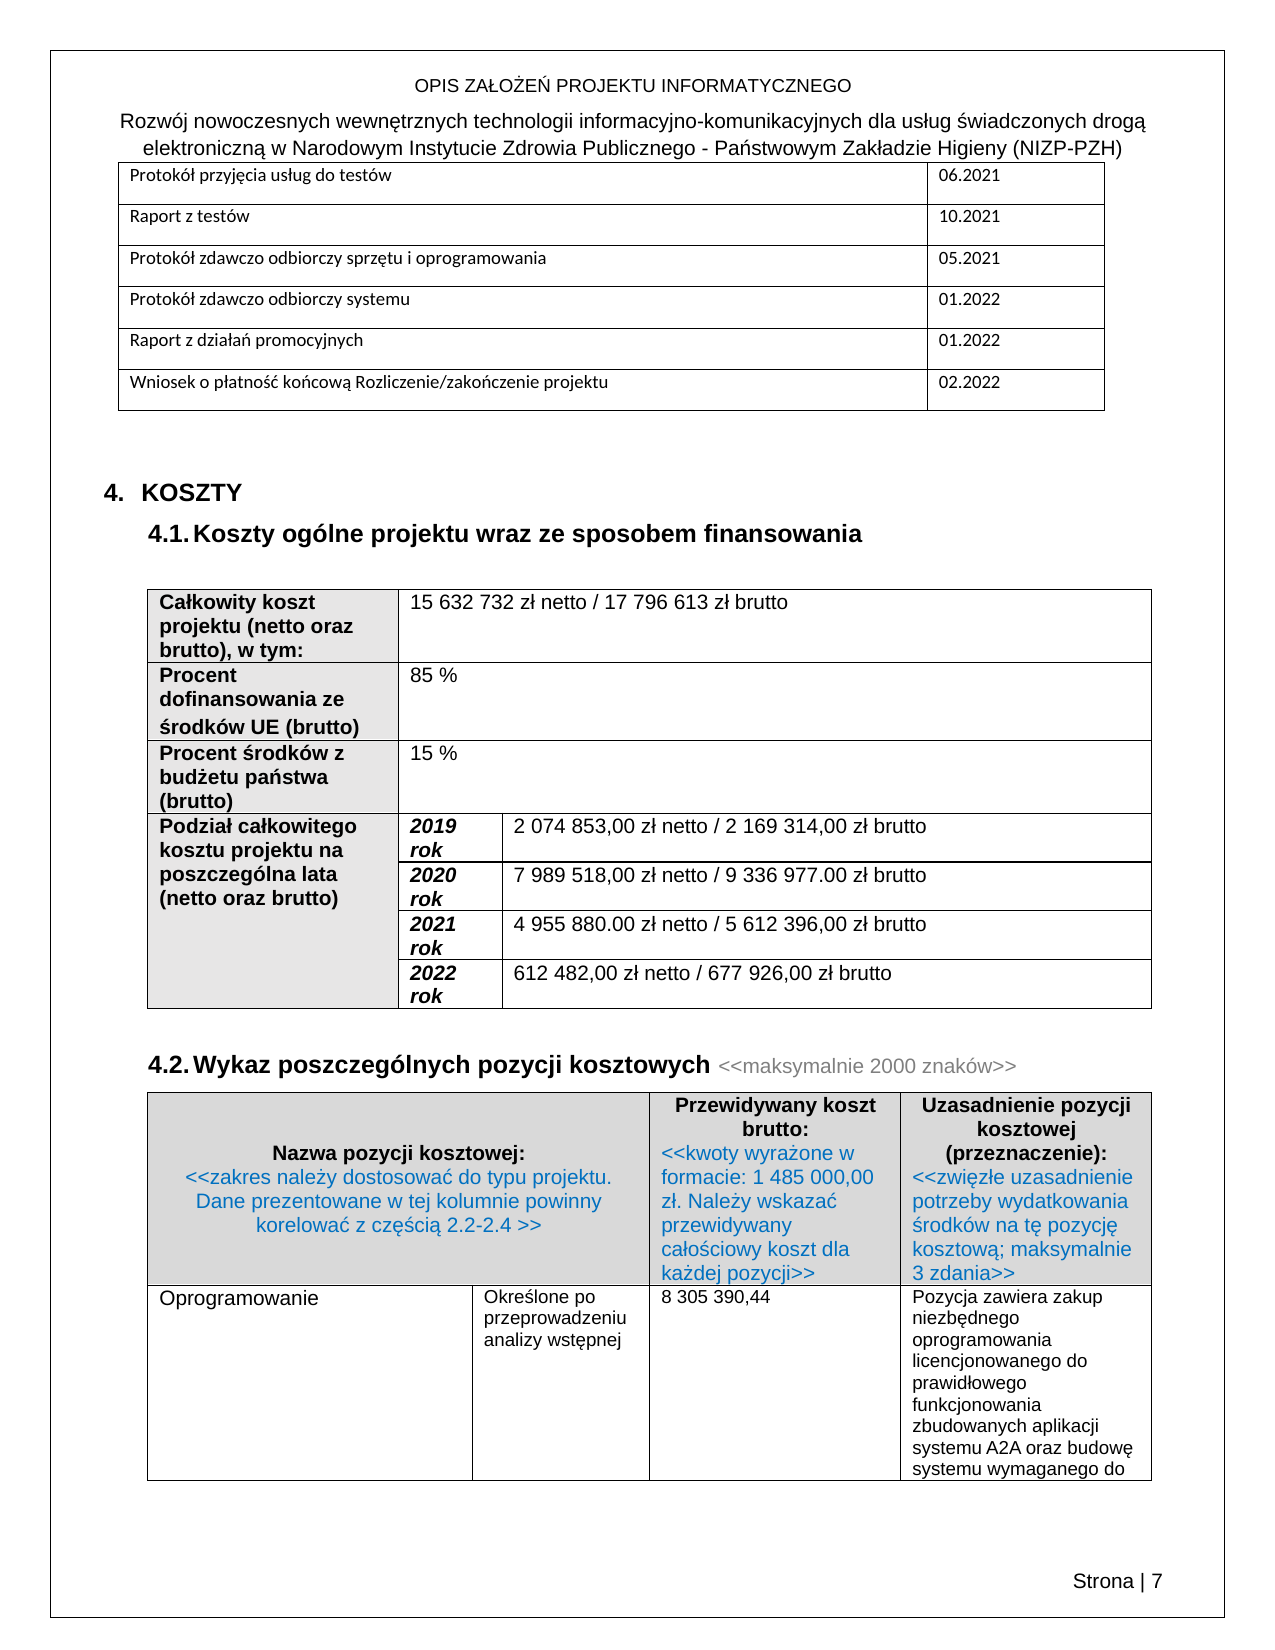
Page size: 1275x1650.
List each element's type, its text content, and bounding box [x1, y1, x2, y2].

table_cell Oprogramowanie [148, 1286, 472, 1479]
table_cell 01.2022 [928, 287, 1104, 328]
table_cell Protokół przyjęcia usług do testów [119, 163, 927, 203]
table_cell 15 % [399, 741, 1151, 812]
table_cell Podział całkowitego kosztu projektu na poszczególna lata (netto oraz brutto) [148, 814, 398, 1008]
subtitle KOSZTY [103, 478, 1162, 506]
table_cell 2 074 853,00 zł netto / 2 169 314,00 zł brutto [503, 814, 1151, 861]
table_header Przewidywany koszt brutto: <<kwoty wyrażone w formacie: 1 485 000,00 zł. Należy wskazać przewidywany całościowy koszt dla każdej pozycji>> [650, 1093, 900, 1284]
table_cell 8 305 390,44 [650, 1286, 900, 1479]
table_cell Raport z działań promocyjnych [119, 329, 927, 369]
table_header Całkowity koszt projektu (netto oraz brutto), w tym: [148, 590, 398, 662]
table_cell Raport z testów [119, 205, 927, 245]
subtitle Wykaz poszczególnych pozycji kosztowych <<maksymalnie 2000 znaków>> [148, 1051, 1162, 1079]
table_cell 7 989 518,00 zł netto / 9 336 977.00 zł brutto [503, 863, 1151, 910]
table_cell 05.2021 [928, 246, 1104, 286]
table_cell 06.2021 [928, 163, 1104, 203]
table_cell 612 482,00 zł netto / 677 926,00 zł brutto [503, 960, 1151, 1008]
table_cell 2019 rok [399, 814, 502, 861]
table_cell Protokół zdawczo odbiorczy systemu [119, 287, 927, 328]
table_cell 2022 rok [399, 960, 502, 1008]
table_cell 85 % [399, 663, 1151, 739]
table_cell Procent środków z budżetu państwa (brutto) [148, 741, 398, 812]
subtitle Koszty ogólne projektu wraz ze sposobem finansowania [148, 519, 1162, 548]
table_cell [473, 1286, 649, 1479]
table_cell 4 955 880.00 zł netto / 5 612 396,00 zł brutto [503, 911, 1151, 959]
table_header Uzasadnienie pozycji kosztowej (przeznaczenie): <<zwięzłe uzasadnienie potrzeby wydatkowania środków na tę pozycję kosztową; maksymalnie 3 zdania>> [901, 1093, 1151, 1284]
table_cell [901, 1286, 1151, 1479]
table_header Nazwa pozycji kosztowej: <<zakres należy dostosować do typu projektu. Dane prezentowane w tej kolumnie powinny korelować z częścią 2.2-2.4 >> [148, 1093, 649, 1284]
table_cell 2020 rok [399, 863, 502, 910]
table_cell Protokół zdawczo odbiorczy sprzętu i oprogramowania [119, 246, 927, 286]
table_cell 02.2022 [928, 370, 1104, 410]
table_header 15 632 732 zł netto / 17 796 613 zł brutto [399, 590, 1151, 662]
table_cell Wniosek o płatność końcową Rozliczenie/zakończenie projektu [119, 370, 927, 410]
table_cell Procent dofinansowania ze środków UE (brutto) [148, 663, 398, 739]
table_cell 2021 rok [399, 911, 502, 959]
table_cell 01.2022 [928, 329, 1104, 369]
table_cell 10.2021 [928, 205, 1104, 245]
